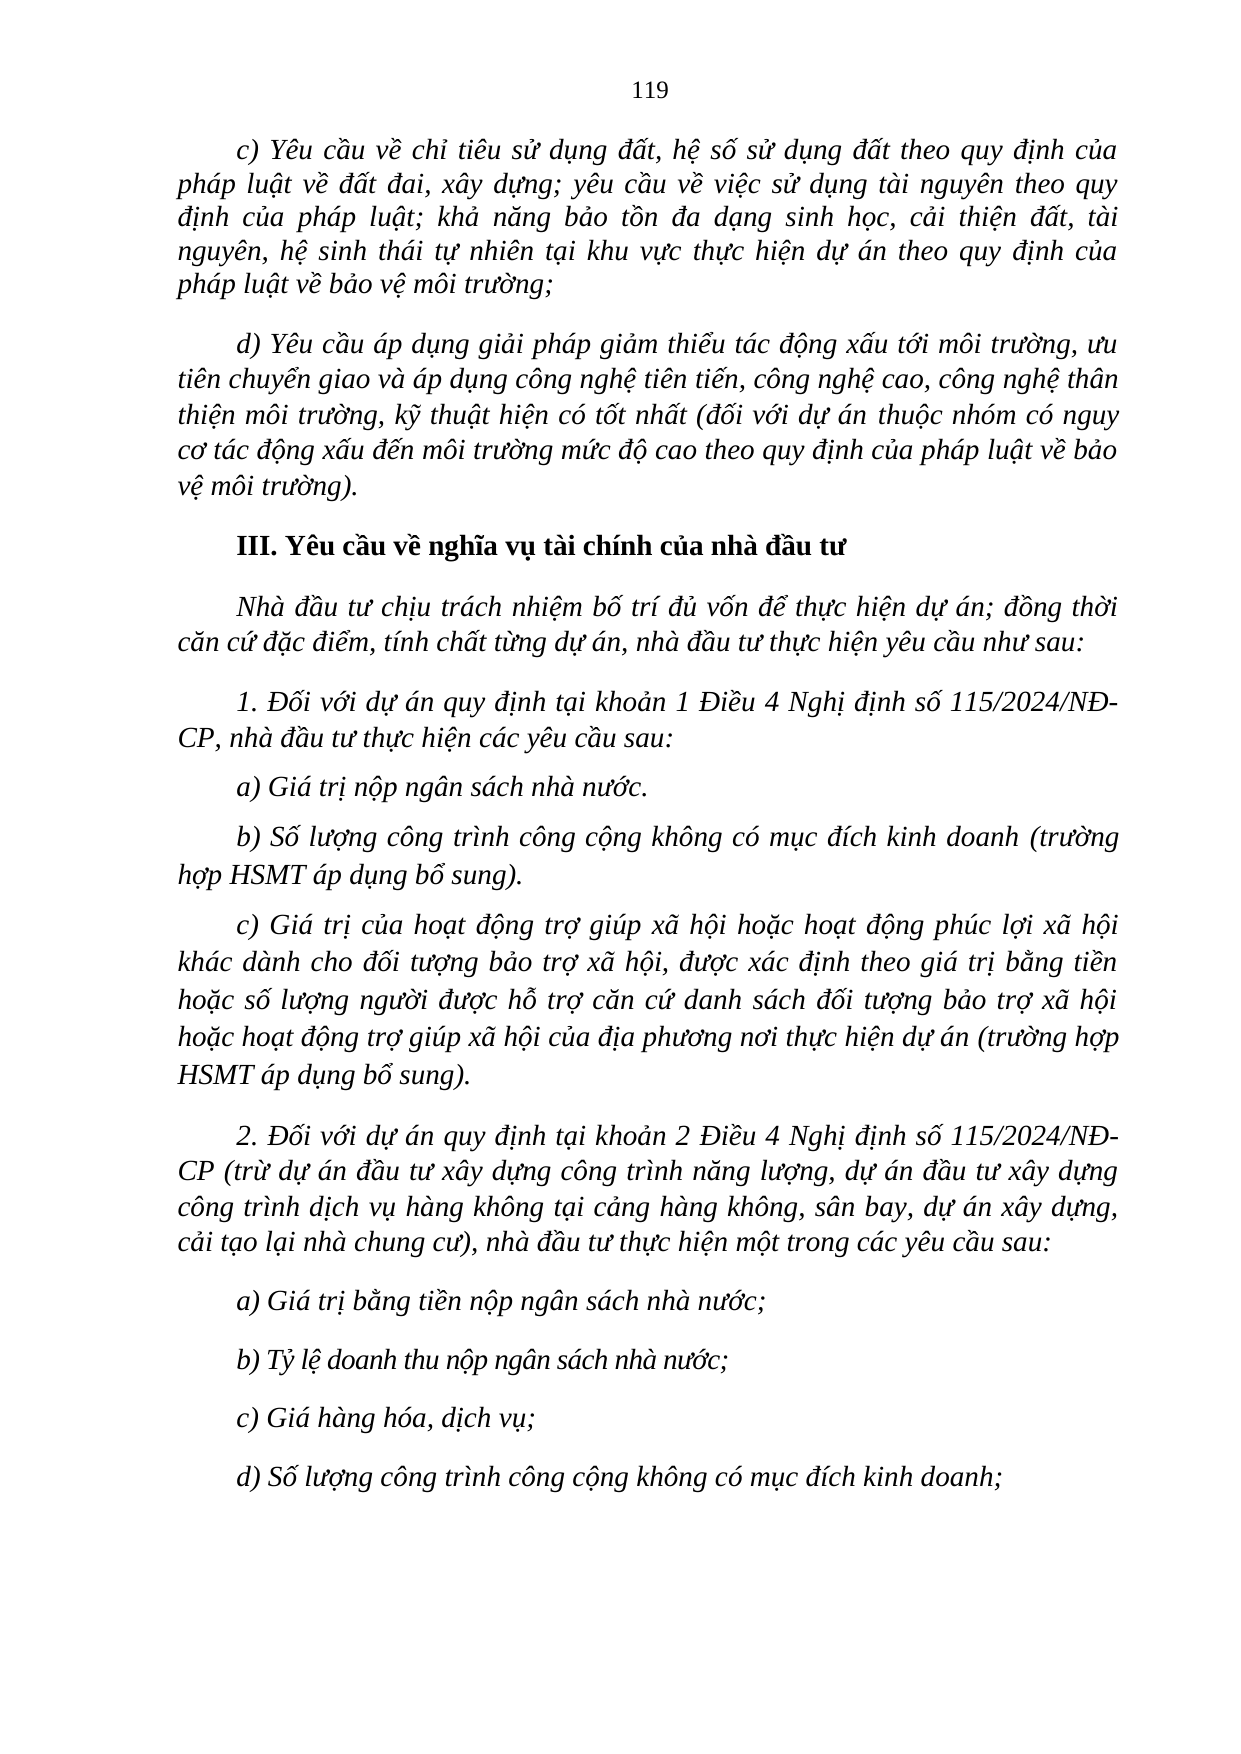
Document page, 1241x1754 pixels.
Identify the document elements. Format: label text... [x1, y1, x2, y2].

text d) Yêu cầu áp dụng giải pháp giảm thiểu tác động xấu tới môi trường, ưu tiên chuyển giao và áp dụng công nghệ tiên tiến, công nghệ cao, công nghệ thân thiện môi trường, kỹ thuật hiện có tốt nhất (đối với dự án thuộc nhóm có nguy cơ tác động xấu đến môi trường mức độ cao theo quy định của pháp luật về bảo vệ môi trường). [177, 325, 1122, 502]
text a) Giá trị nộp ngân sách nhà nước. [177, 767, 1122, 804]
text b) Số lượng công trình công cộng không có mục đích kinh doanh (trường hợp HSMT áp dụng bổ sung). [177, 817, 1122, 892]
text c) Yêu cầu về chỉ tiêu sử dụng đất, hệ số sử dụng đất theo quy định của pháp luật về đất đai, xây dựng; yêu cầu về việc sử dụng tài nguyên theo quy định của pháp luật; khả năng bảo tồn đa dạng sinh học, cải thiện đất, tài nguyên, hệ sinh thái tự nhiên tại khu vực thực hiện dự án theo quy định của pháp luật về bảo vệ môi trường; [177, 132, 1122, 300]
text III. Yêu cầu về nghĩa vụ tài chính của nhà đầu tư [177, 527, 1122, 563]
text 2. Đối với dự án quy định tại khoản 2 Điều 4 Nghị định số 115/2024/NĐ-CP (trừ dự án đầu tư xây dựng công trình năng lượng, dự án đầu tư xây dựng công trình dịch vụ hàng không tại cảng hàng không, sân bay, dự án xây dựng, cải tạo lại nhà chung cư), nhà đầu tư thực hiện một trong các yêu cầu sau: [177, 1117, 1122, 1258]
text 1. Đối với dự án quy định tại khoản 1 Điều 4 Nghị định số 115/2024/NĐ-CP, nhà đầu tư thực hiện các yêu cầu sau: [177, 683, 1122, 754]
text d) Số lượng công trình công cộng không có mục đích kinh doanh; [177, 1459, 1122, 1493]
text a) Giá trị bằng tiền nộp ngân sách nhà nước; [177, 1283, 1122, 1317]
text c) Giá hàng hóa, dịch vụ; [177, 1401, 1122, 1434]
text c) Giá trị của hoạt động trợ giúp xã hội hoặc hoạt động phúc lợi xã hội khác dành cho đối tượng bảo trợ xã hội, được xác định theo giá trị bằng tiền hoặc số lượng người được hỗ trợ căn cứ danh sách đối tượng bảo trợ xã hội hoặc hoạt động trợ giúp xã hội của địa phương nơi thực hiện dự án (trường hợp HSMT áp dụng bổ sung). [177, 904, 1122, 1092]
text Nhà đầu tư chịu trách nhiệm bố trí đủ vốn để thực hiện dự án; đồng thời căn cứ đặc điểm, tính chất từng dự án, nhà đầu tư thực hiện yêu cầu như sau: [177, 588, 1122, 658]
text b) Tỷ lệ doanh thu nộp ngân sách nhà nước; [177, 1342, 1122, 1376]
